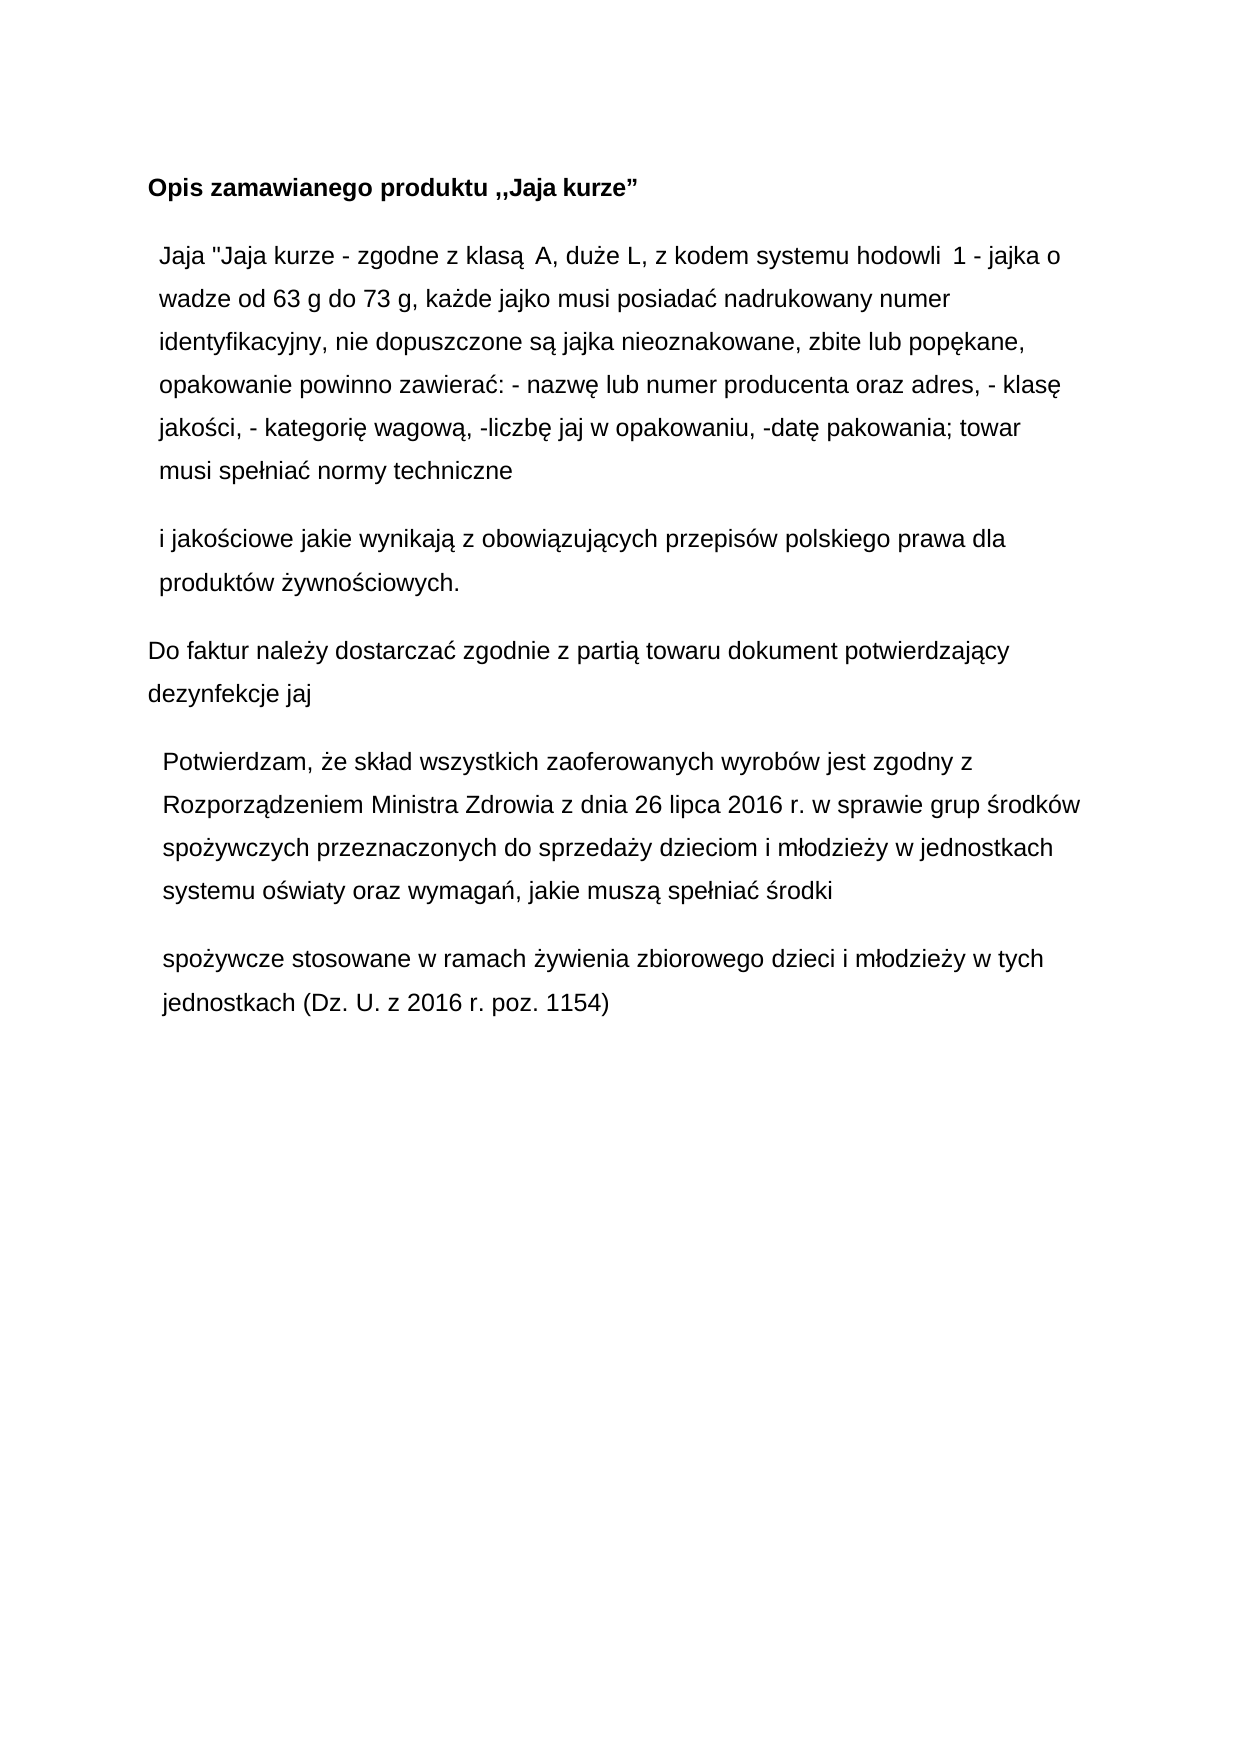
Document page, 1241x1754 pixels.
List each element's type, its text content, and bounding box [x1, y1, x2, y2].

subtitle Opis zamawianego produktu ,,Jaja kurze” [148, 173, 1093, 201]
text Jaja "Jaja kurze - zgodne z klasą A, duże L, z kodem systemu hodowli 1 - jajka o wadze od 63 g do 73 g, każde jajko musi posiadać nadrukowany numer identyfikacyjny, nie dopuszczone są jajka nieoznakowane, zbite lub popękane, opakowanie powinno zawierać: - nazwę lub numer producenta oraz adres, - klasę jakości, - kategorię wagową, -liczbę jaj w opakowaniu, -datę pakowania; towar musi spełniać normy techniczne [159, 241, 1077, 485]
text i jakościowe jakie wynikają z obowiązujących przepisów polskiego prawa dla produktów żywnościowych. [159, 524, 1077, 596]
text spożywcze stosowane w ramach żywienia zbiorowego dzieci i młodzieży w tych jednostkach (Dz. U. z 2016 r. poz. 1154) [162, 944, 1093, 1016]
text Do faktur należy dostarczać zgodnie z partią towaru dokument potwierdzający dezynfekcje jaj [148, 636, 1093, 708]
text Potwierdzam, że skład wszystkich zaoferowanych wyrobów jest zgodny z Rozporządzeniem Ministra Zdrowia z dnia 26 lipca 2016 r. w sprawie grup środków spożywczych przeznaczonych do sprzedaży dzieciom i młodzieży w jednostkach systemu oświaty oraz wymagań, jakie muszą spełniać środki [162, 747, 1093, 905]
